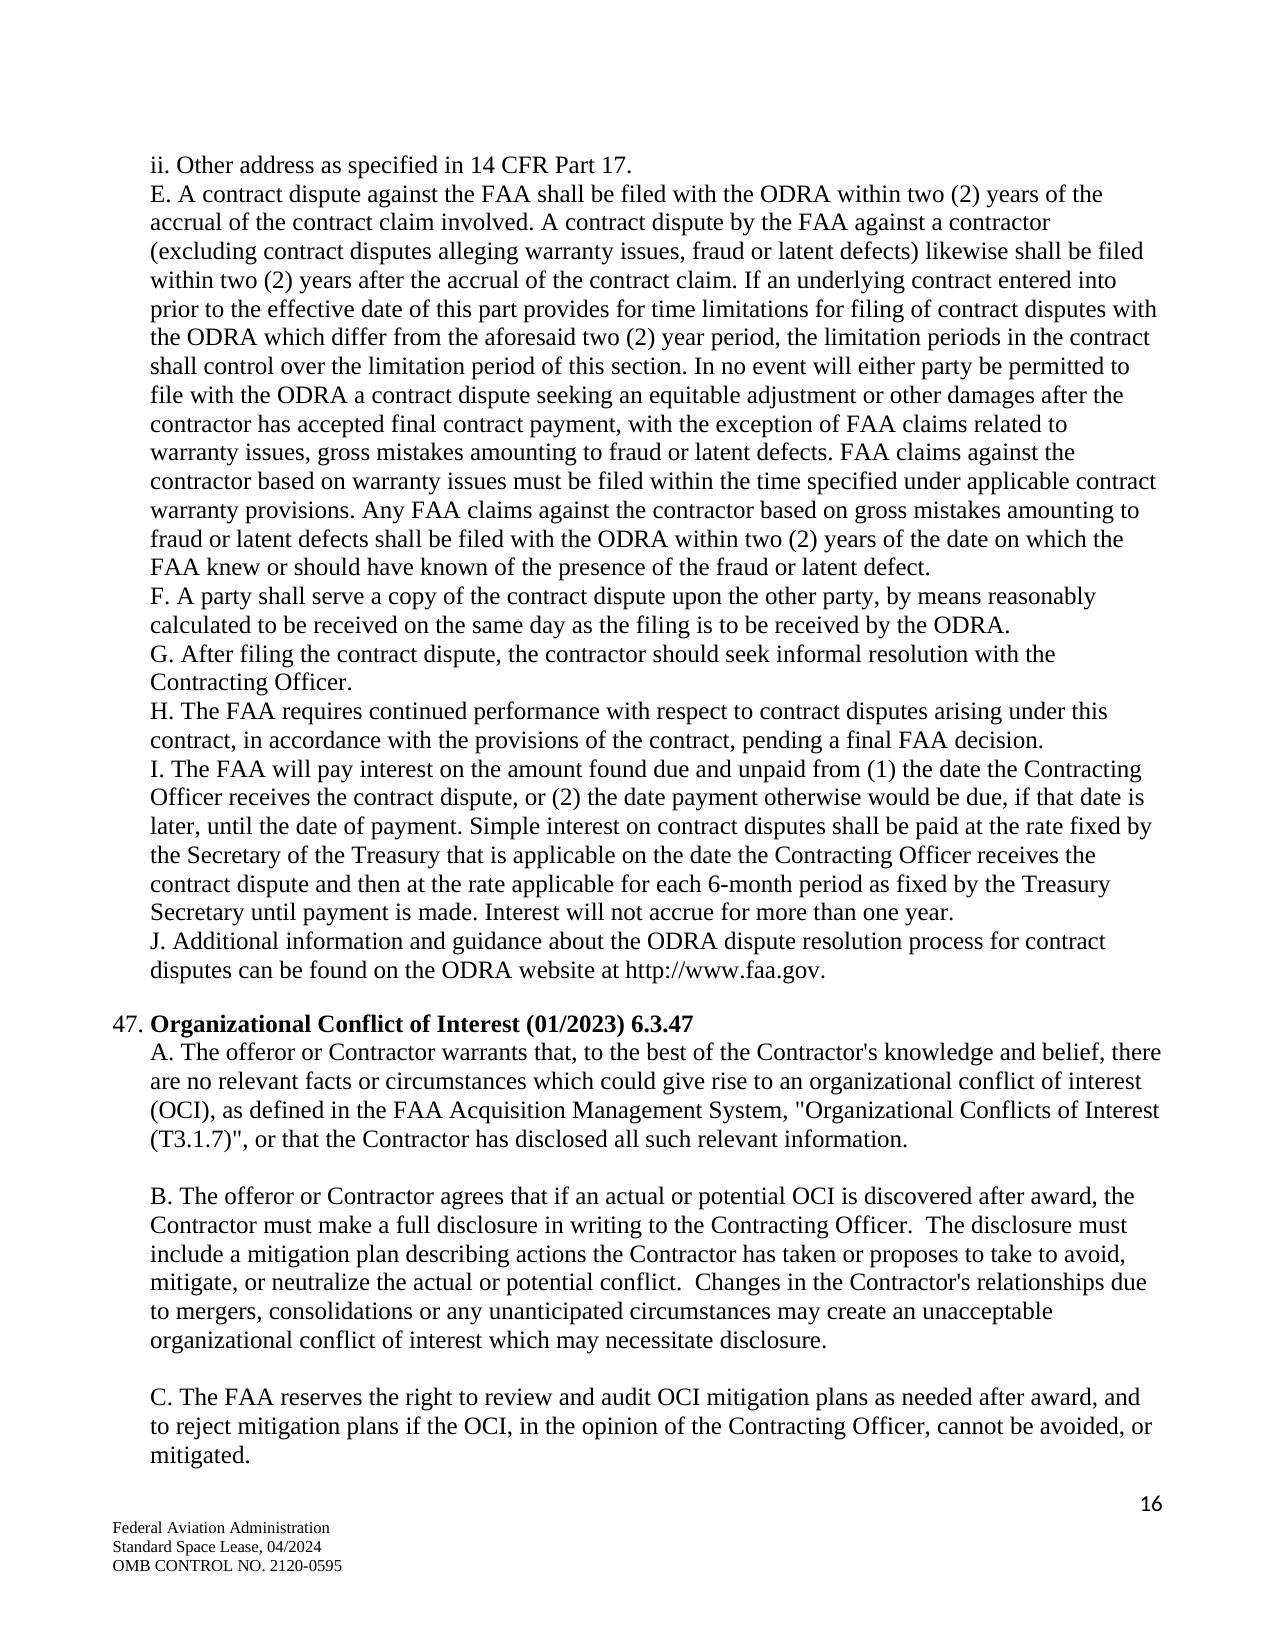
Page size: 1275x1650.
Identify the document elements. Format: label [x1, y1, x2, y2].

list [112, 1009, 1162, 1469]
list [112, 150, 1162, 984]
